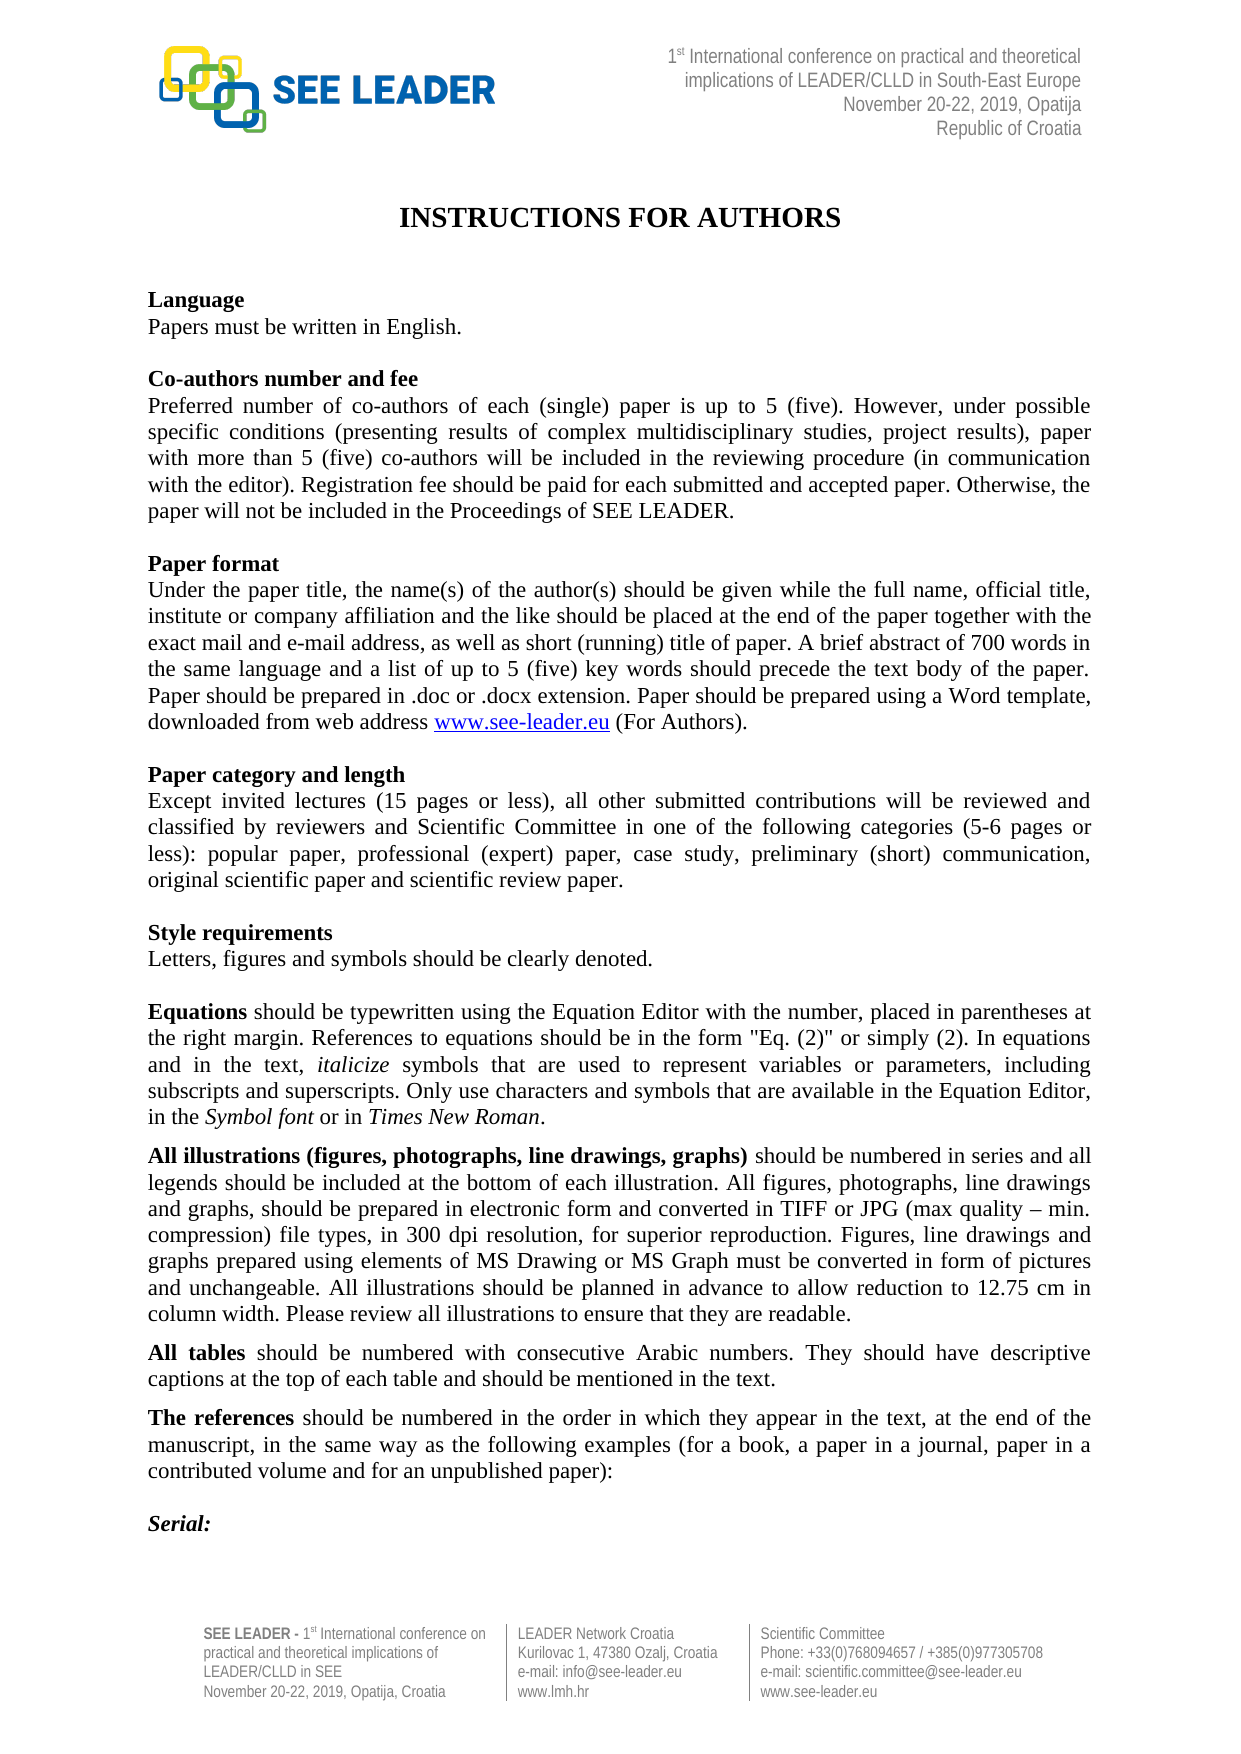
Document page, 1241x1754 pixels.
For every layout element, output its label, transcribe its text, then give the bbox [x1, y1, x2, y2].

text Serial: [148, 1510, 1093, 1536]
picture [158, 44, 496, 134]
text Under the paper title, the name(s) of the author(s) should be given while the full name, official title, institute or company affiliation and the like should be placed at the end of the paper together with the exact mail and e-mail address, as well as short (running) title of paper. A brief abstract of 700 words in the same language and a list of up to 5 (five) key words should precede the text body of the paper. Paper should be prepared in .doc or .docx extension. Paper should be prepared using a Word template, downloaded from web address www.see-leader.eu (For Authors). [148, 576, 1093, 734]
text INSTRUCTIONS FOR AUTHORS [148, 200, 1093, 234]
text Paper format [148, 550, 1093, 576]
text Style requirements [148, 919, 1093, 945]
text Co-authors number and fee [148, 365, 1093, 392]
text Paper category and length [148, 761, 1093, 787]
text The references should be numbered in the order in which they appear in the text, at the end of the manuscript, in the same way as the following examples (for a book, a paper in a journal, paper in a contributed volume and for an unpublished paper): [148, 1404, 1093, 1483]
text Equations should be typewritten using the Equation Editor with the number, placed in parentheses at the right margin. References to equations should be in the form "Eq. (2)" or simply (2). In equations and in the text, italicize symbols that are used to represent variables or parameters, including subscripts and superscripts. Only use characters and symbols that are available in the Equation Editor, in the Symbol font or in Times New Roman. [148, 998, 1093, 1130]
text Language [148, 286, 1093, 313]
text Preferred number of co-authors of each (single) paper is up to 5 (five). However, under possible specific conditions (presenting results of complex multidisciplinary studies, project results), paper with more than 5 (five) co-authors will be included in the reviewing procedure (in communication with the editor). Registration fee should be paid for each submitted and accepted paper. Otherwise, the paper will not be included in the Proceedings of SEE LEADER. [148, 392, 1093, 523]
text All illustrations (figures, photographs, line drawings, graphs) should be numbered in series and all legends should be included at the bottom of each illustration. All figures, photographs, line drawings and graphs, should be prepared in electronic form and converted in TIFF or JPG (max quality – min. compression) file types, in 300 dpi resolution, for superior reproduction. Figures, line drawings and graphs prepared using elements of MS Drawing or MS Graph must be converted in form of pictures and unchangeable. All illustrations should be planned in advance to allow reduction to 12.75 cm in column width. Please review all illustrations to ensure that they are readable. [148, 1142, 1093, 1327]
text Except invited lectures (15 pages or less), all other submitted contributions will be reviewed and classified by reviewers and Scientific Committee in one of the following categories (5-6 pages or less): popular paper, professional (expert) paper, case study, preliminary (short) communication, original scientific paper and scientific review paper. [148, 787, 1093, 892]
text Letters, figures and symbols should be clearly denoted. [148, 945, 1093, 972]
text All tables should be numbered with consecutive Arabic numbers. They should have descriptive captions at the top of each table and should be mentioned in the text. [148, 1339, 1093, 1392]
text Papers must be written in English. [148, 313, 1093, 339]
